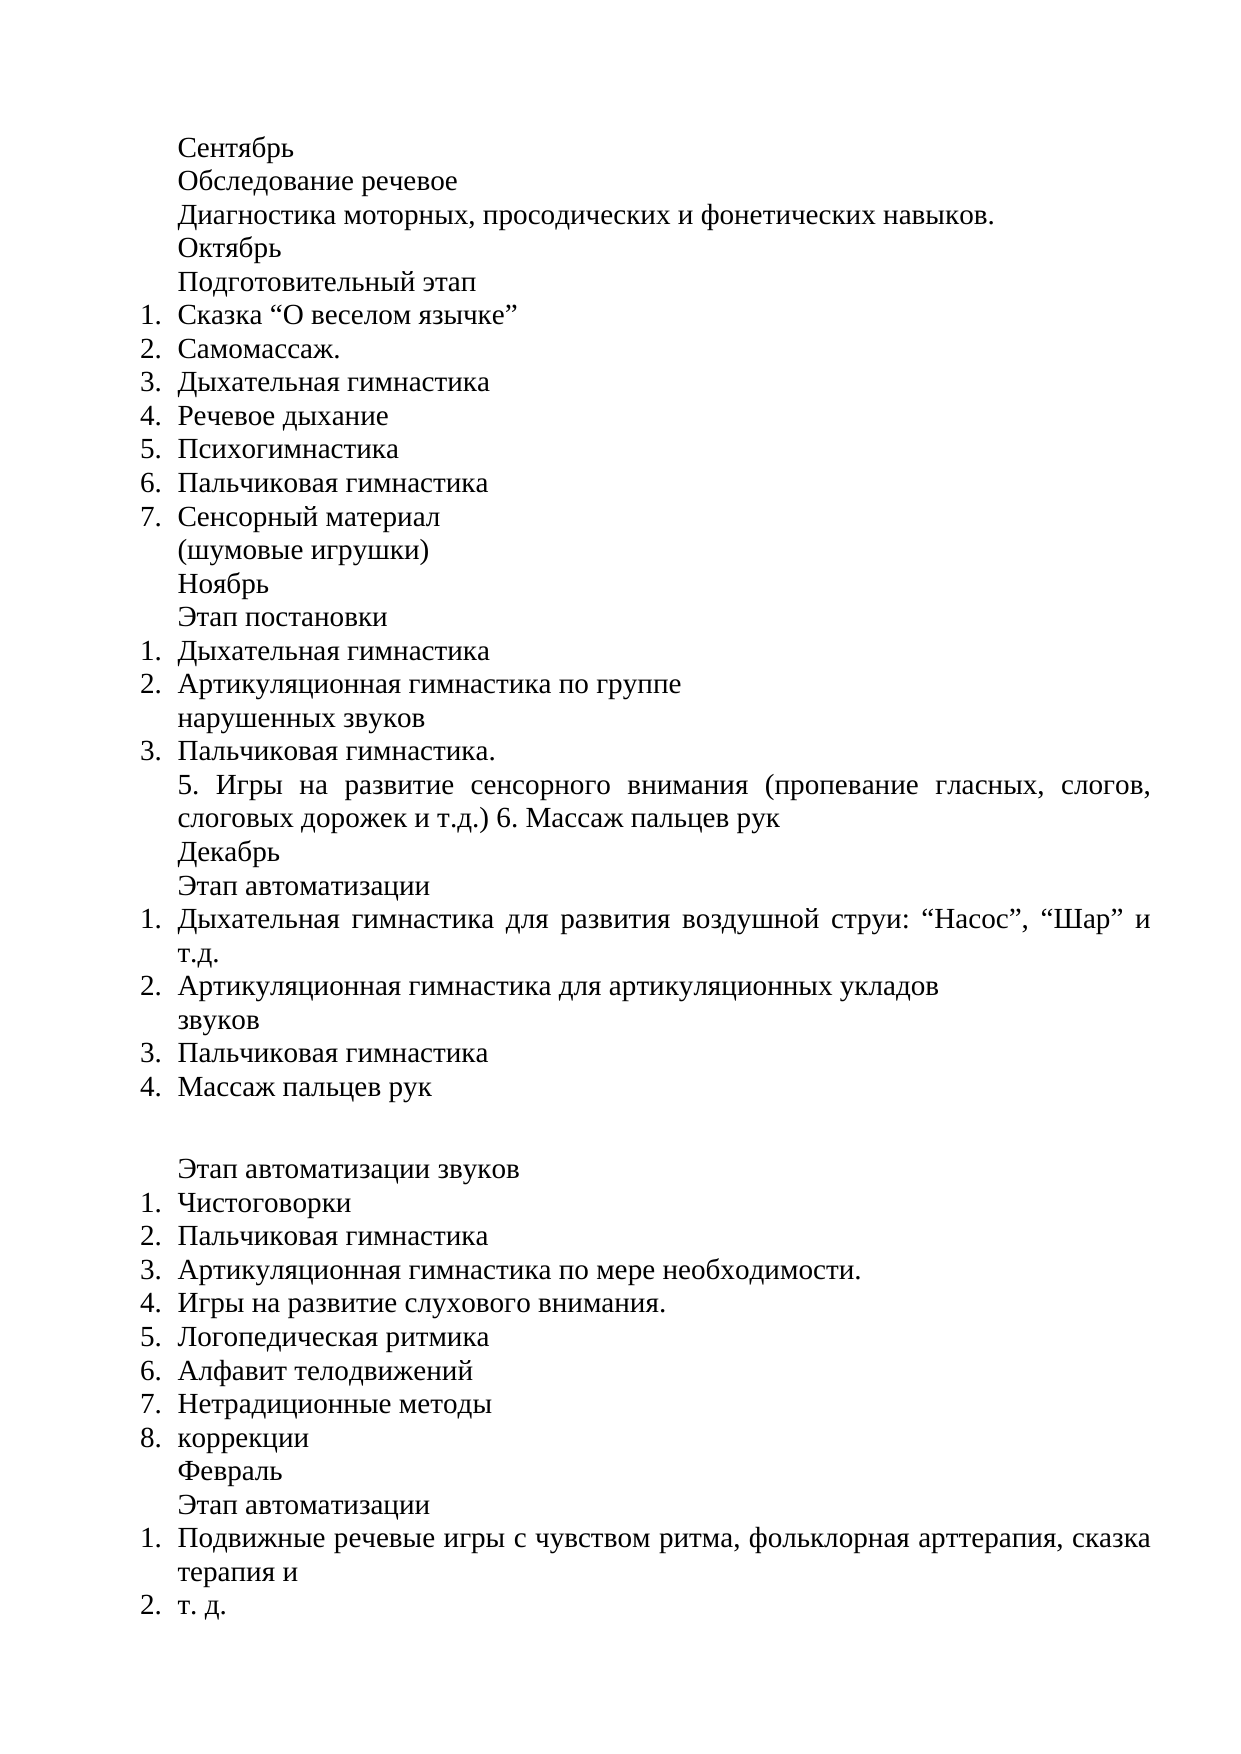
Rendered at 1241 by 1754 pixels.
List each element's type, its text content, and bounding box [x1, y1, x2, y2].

list Игры на развитие слухового внимания. [140, 1286, 1152, 1319]
text звуков [177, 1002, 1152, 1035]
list Алфавит телодвижений [140, 1353, 1152, 1386]
list Логопедическая ритмика [140, 1319, 1152, 1353]
list Самомассаж. [140, 331, 1152, 364]
list Сенсорный материал [140, 499, 1152, 532]
text Февраль [177, 1453, 1152, 1487]
list коррекции [140, 1420, 1152, 1453]
text Декабрь [177, 834, 1152, 868]
text 5. Игры на развитие сенсорного внимания (пропевание гласных, слогов, слоговых дорожек и т.д.) 6. Массаж пальцев рук [177, 767, 1152, 834]
list Нетрадиционные методы [140, 1386, 1152, 1420]
text Этап постановки [177, 599, 1152, 633]
list Артикуляционная гимнастика по мере необходимости. [140, 1252, 1152, 1286]
list т. д. [140, 1587, 1152, 1621]
text Этап автоматизации [177, 868, 1152, 901]
text Обследование речевое [177, 163, 1152, 197]
list Массаж пальцев рук [140, 1069, 1152, 1102]
text Сентябрь [177, 130, 1152, 163]
text Ноябрь [177, 566, 1152, 599]
list Психогимнастика [140, 432, 1152, 465]
text Диагностика моторных, просодических и фонетических навыков. [177, 197, 1152, 230]
list Дыхательная гимнастика для развития воздушной струи: “Насос”, “Шар” и т.д. [140, 901, 1152, 968]
text Этап автоматизации [177, 1487, 1152, 1520]
list Пальчиковая гимнастика. [140, 733, 1152, 767]
list Артикуляционная гимнастика по группе [140, 666, 1152, 700]
text Этап автоматизации звуков [177, 1151, 1152, 1185]
text (шумовые игрушки) [177, 532, 1152, 566]
text Подготовительный этап [177, 264, 1152, 297]
list Подвижные речевые игры с чувством ритма, фольклорная арттерапия, сказка терапия и [140, 1520, 1152, 1587]
list Дыхательная гимнастика [140, 633, 1152, 666]
text нарушенных звуков [177, 700, 1152, 733]
list Сказка “О веселом язычке” [140, 297, 1152, 331]
list Пальчиковая гимнастика [140, 1035, 1152, 1069]
text Октябрь [177, 230, 1152, 264]
list Речевое дыхание [140, 398, 1152, 432]
list Пальчиковая гимнастика [140, 465, 1152, 499]
list Чистоговорки [140, 1185, 1152, 1218]
list Дыхательная гимнастика [140, 364, 1152, 398]
list Артикуляционная гимнастика для артикуляционных укладов [140, 968, 1152, 1002]
list Пальчиковая гимнастика [140, 1218, 1152, 1252]
